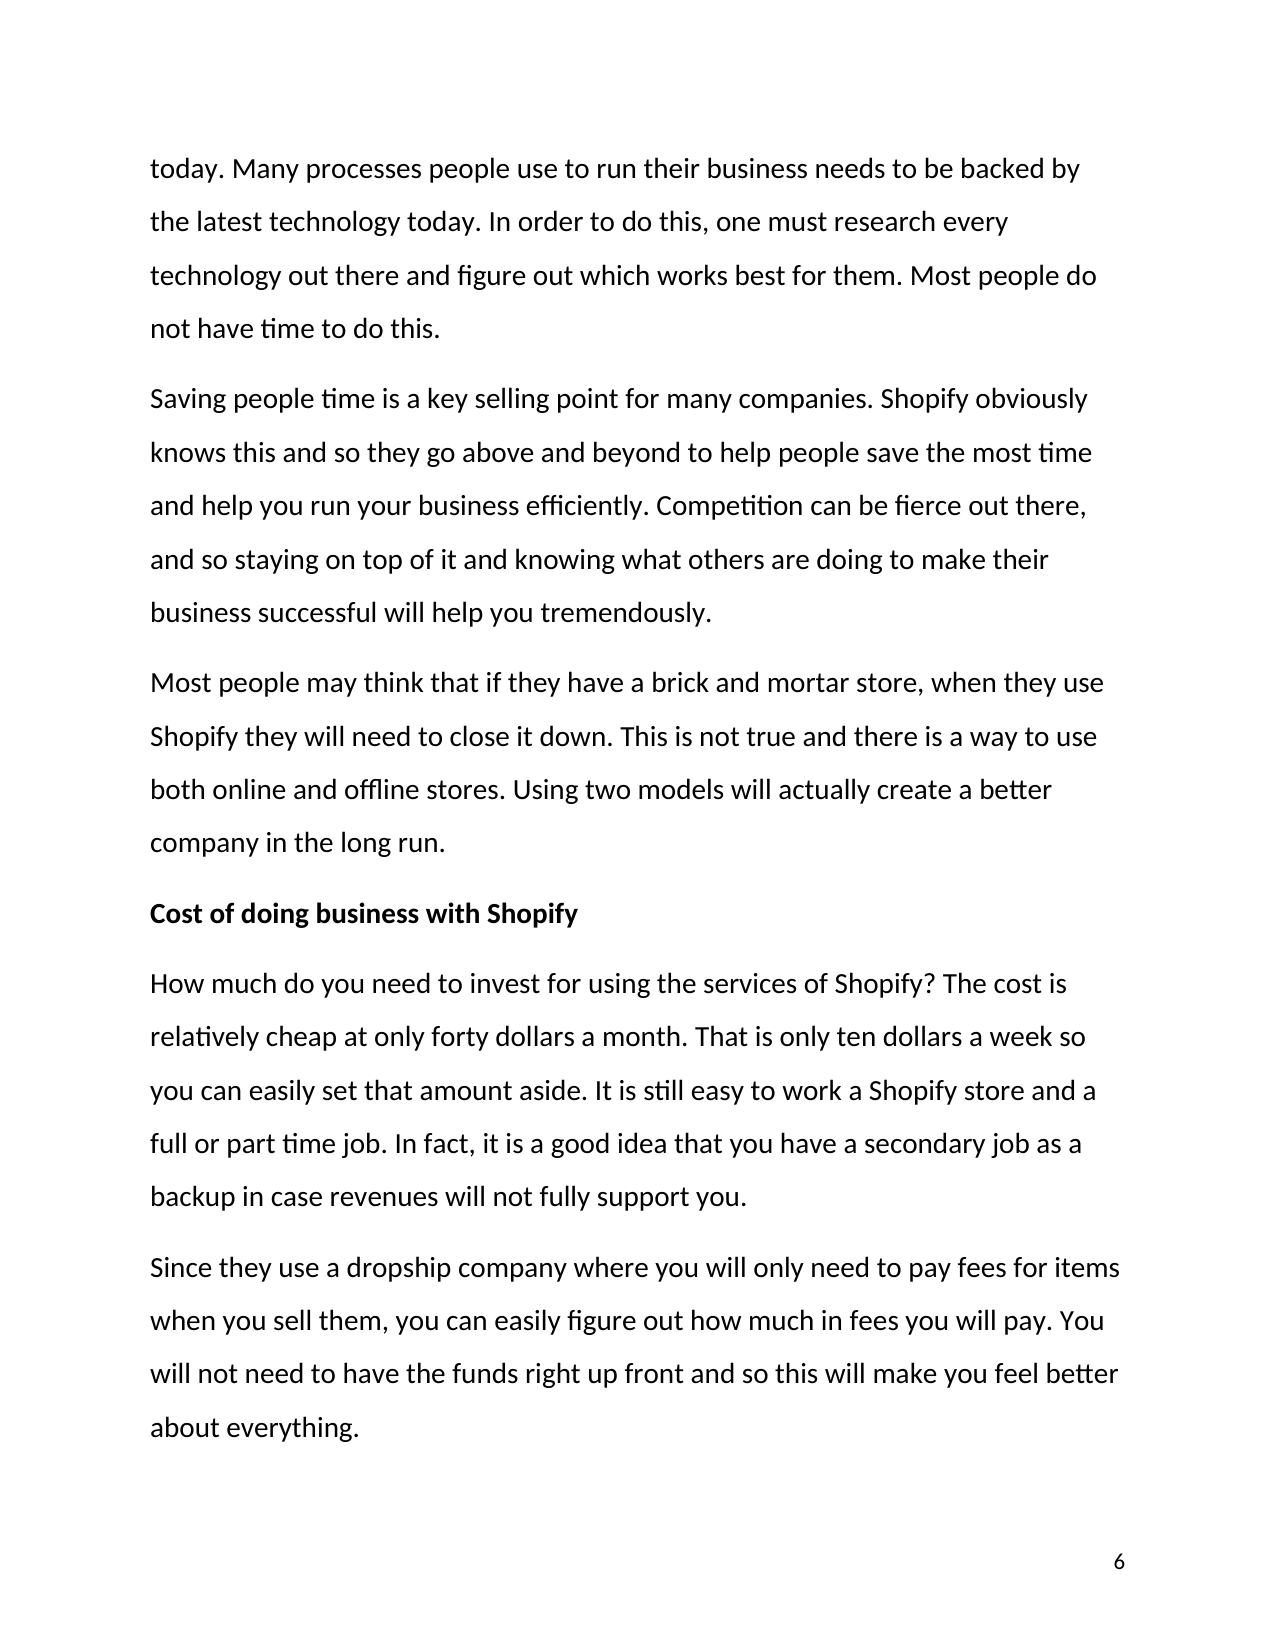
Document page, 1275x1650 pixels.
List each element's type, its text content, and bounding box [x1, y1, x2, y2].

text Most people may think that if they have a brick and mortar store, when they use Shopify they will need to close it down. This is not true and there is a way to use both online and offline stores. Using two models will actually create a better company in the long run. [150, 664, 1125, 860]
text Cost of doing business with Shopify [150, 895, 1125, 930]
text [150, 150, 1125, 346]
text Since they use a dropship company where you will only need to pay fees for items when you sell them, you can easily figure out how much in fees you will pay. You will not need to have the funds right up front and so this will make you feel better about everything. [150, 1249, 1125, 1444]
text Saving people time is a key selling point for many companies. Shopify obviously knows this and so they go above and beyond to help people save the most time and help you run your business efficiently. Competition can be fierce out there, and so staying on top of it and knowing what others are doing to make their business successful will help you tremendously. [150, 380, 1125, 630]
text How much do you need to invest for using the services of Shopify? The cost is relatively cheap at only forty dollars a month. That is only ten dollars a week so you can easily set that amount aside. It is still easy to work a Shopify store and a full or part time job. In fact, it is a good idea that you have a secondary job as a backup in case revenues will not fully support you. [150, 965, 1125, 1214]
